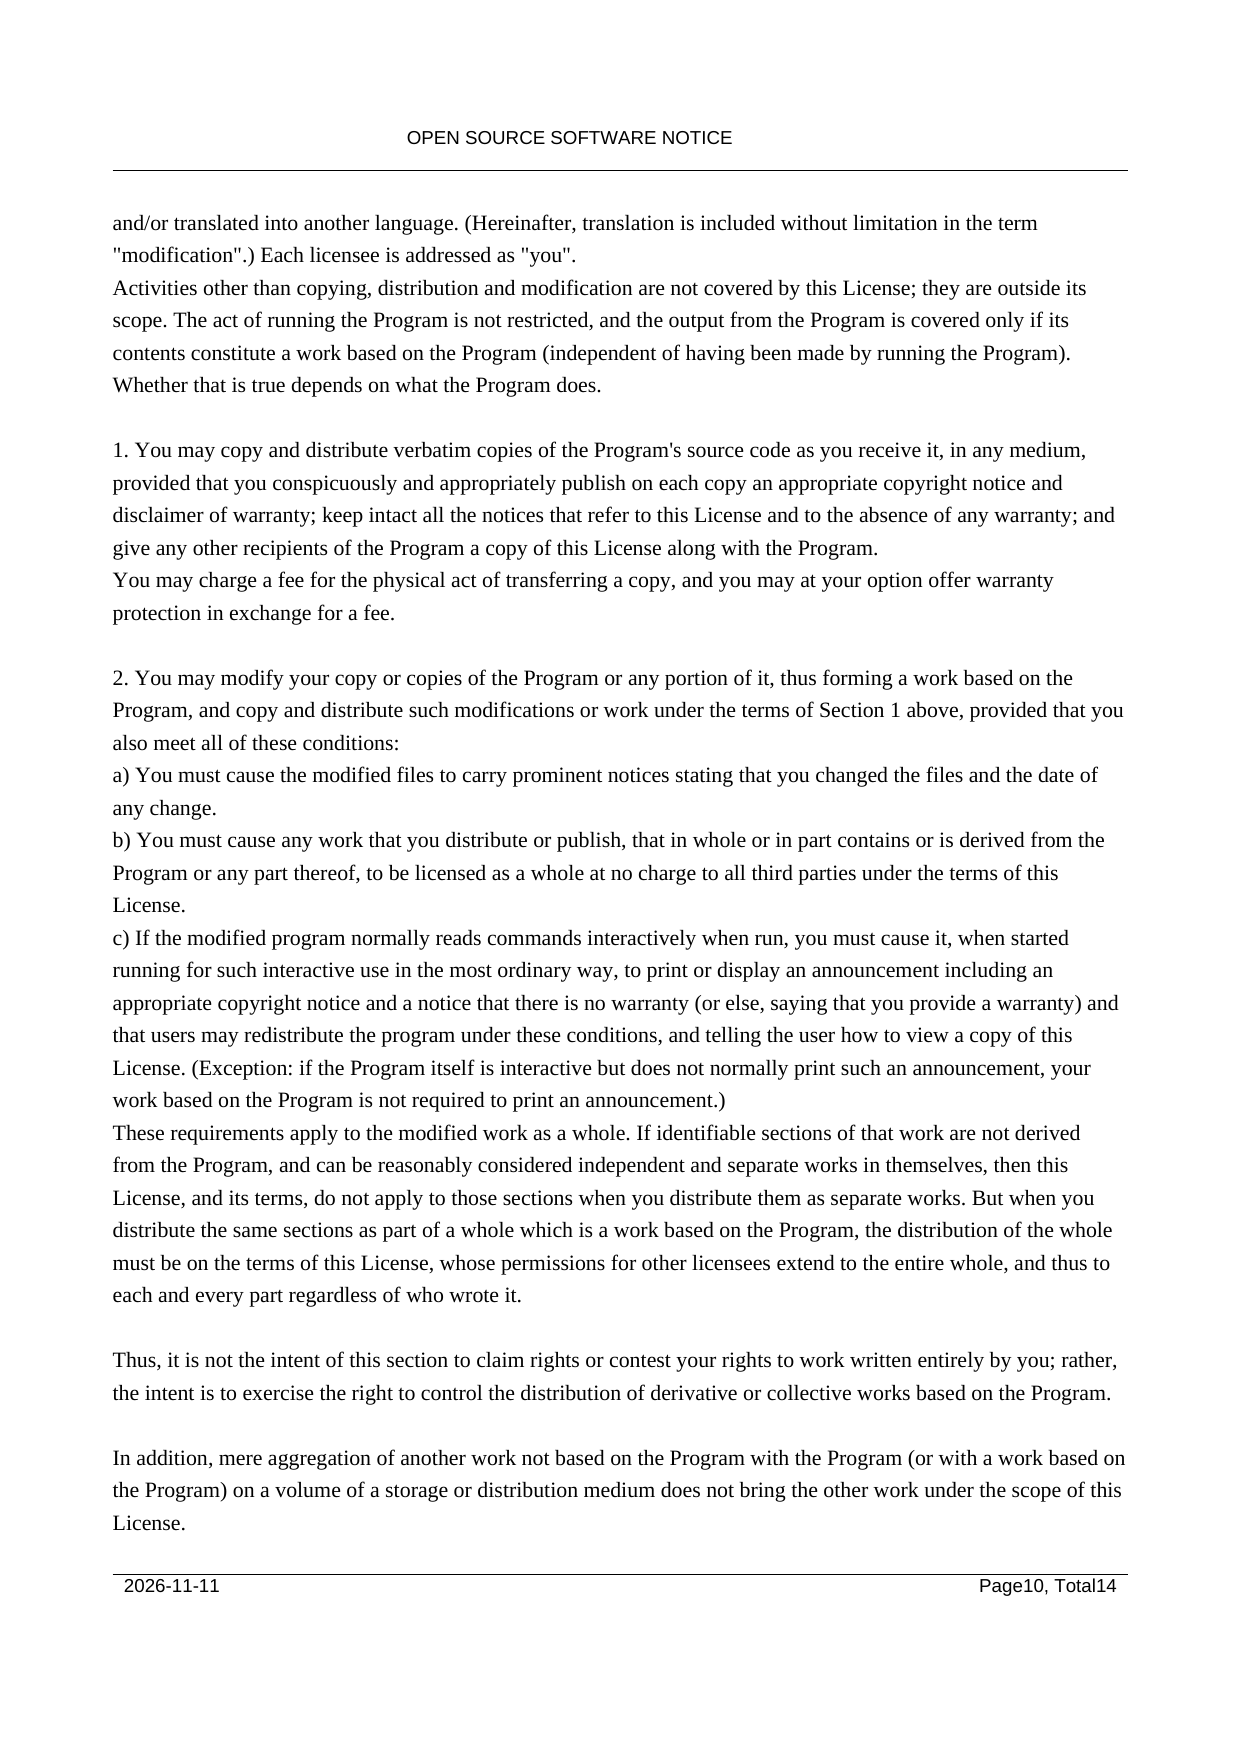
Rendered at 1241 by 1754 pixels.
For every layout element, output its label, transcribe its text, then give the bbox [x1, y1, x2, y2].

text In addition, mere aggregation of another work not based on the Program with the Program (or with a work based on the Program) on a volume of a storage or distribution medium does not bring the other work under the scope of this License. [112, 1441, 1128, 1539]
text These requirements apply to the modified work as a whole. If identifiable sections of that work are not derived from the Program, and can be reasonably considered independent and separate works in themselves, then this License, and its terms, do not apply to those sections when you distribute them as separate works. But when you distribute the same sections as part of a whole which is a work based on the Program, the distribution of the whole must be on the terms of this License, whose permissions for other licensees extend to the entire whole, and thus to each and every part regardless of who wrote it. [112, 1116, 1128, 1311]
text Activities other than copying, distribution and modification are not covered by this License; they are outside its scope. The act of running the Program is not restricted, and the output from the Program is covered only if its contents constitute a work based on the Program (independent of having been made by running the Program). Whether that is true depends on what the Program does. [112, 271, 1128, 401]
text a) You must cause the modified files to carry prominent notices stating that you changed the files and the date of any change. [112, 759, 1128, 824]
text 2. You may modify your copy or copies of the Program or any portion of it, thus forming a work based on the Program, and copy and distribute such modifications or work under the terms of Section 1 above, provided that you also meet all of these conditions: [112, 661, 1128, 759]
text Thus, it is not the intent of this section to claim rights or contest your rights to work written entirely by you; rather, the intent is to exercise the right to control the distribution of derivative or collective works based on the Program. [112, 1344, 1128, 1409]
text 1. You may copy and distribute verbatim copies of the Program's source code as you receive it, in any medium, provided that you conspicuously and appropriately publish on each copy an appropriate copyright notice and disclaimer of warranty; keep intact all the notices that refer to this License and to the absence of any warranty; and give any other recipients of the Program a copy of this License along with the Program. [112, 434, 1128, 564]
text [112, 206, 1128, 271]
text b) You must cause any work that you distribute or publish, that in whole or in part contains or is derived from the Program or any part thereof, to be licensed as a whole at no charge to all third parties under the terms of this License. [112, 824, 1128, 921]
text You may charge a fee for the physical act of transferring a copy, and you may at your option offer warranty protection in exchange for a fee. [112, 564, 1128, 629]
text c) If the modified program normally reads commands interactively when run, you must cause it, when started running for such interactive use in the most ordinary way, to print or display an announcement including an appropriate copyright notice and a notice that there is no warranty (or else, saying that you provide a warranty) and that users may redistribute the program under these conditions, and telling the user how to view a copy of this License. (Exception: if the Program itself is interactive but does not normally print such an announcement, your work based on the Program is not required to print an announcement.) [112, 921, 1128, 1116]
